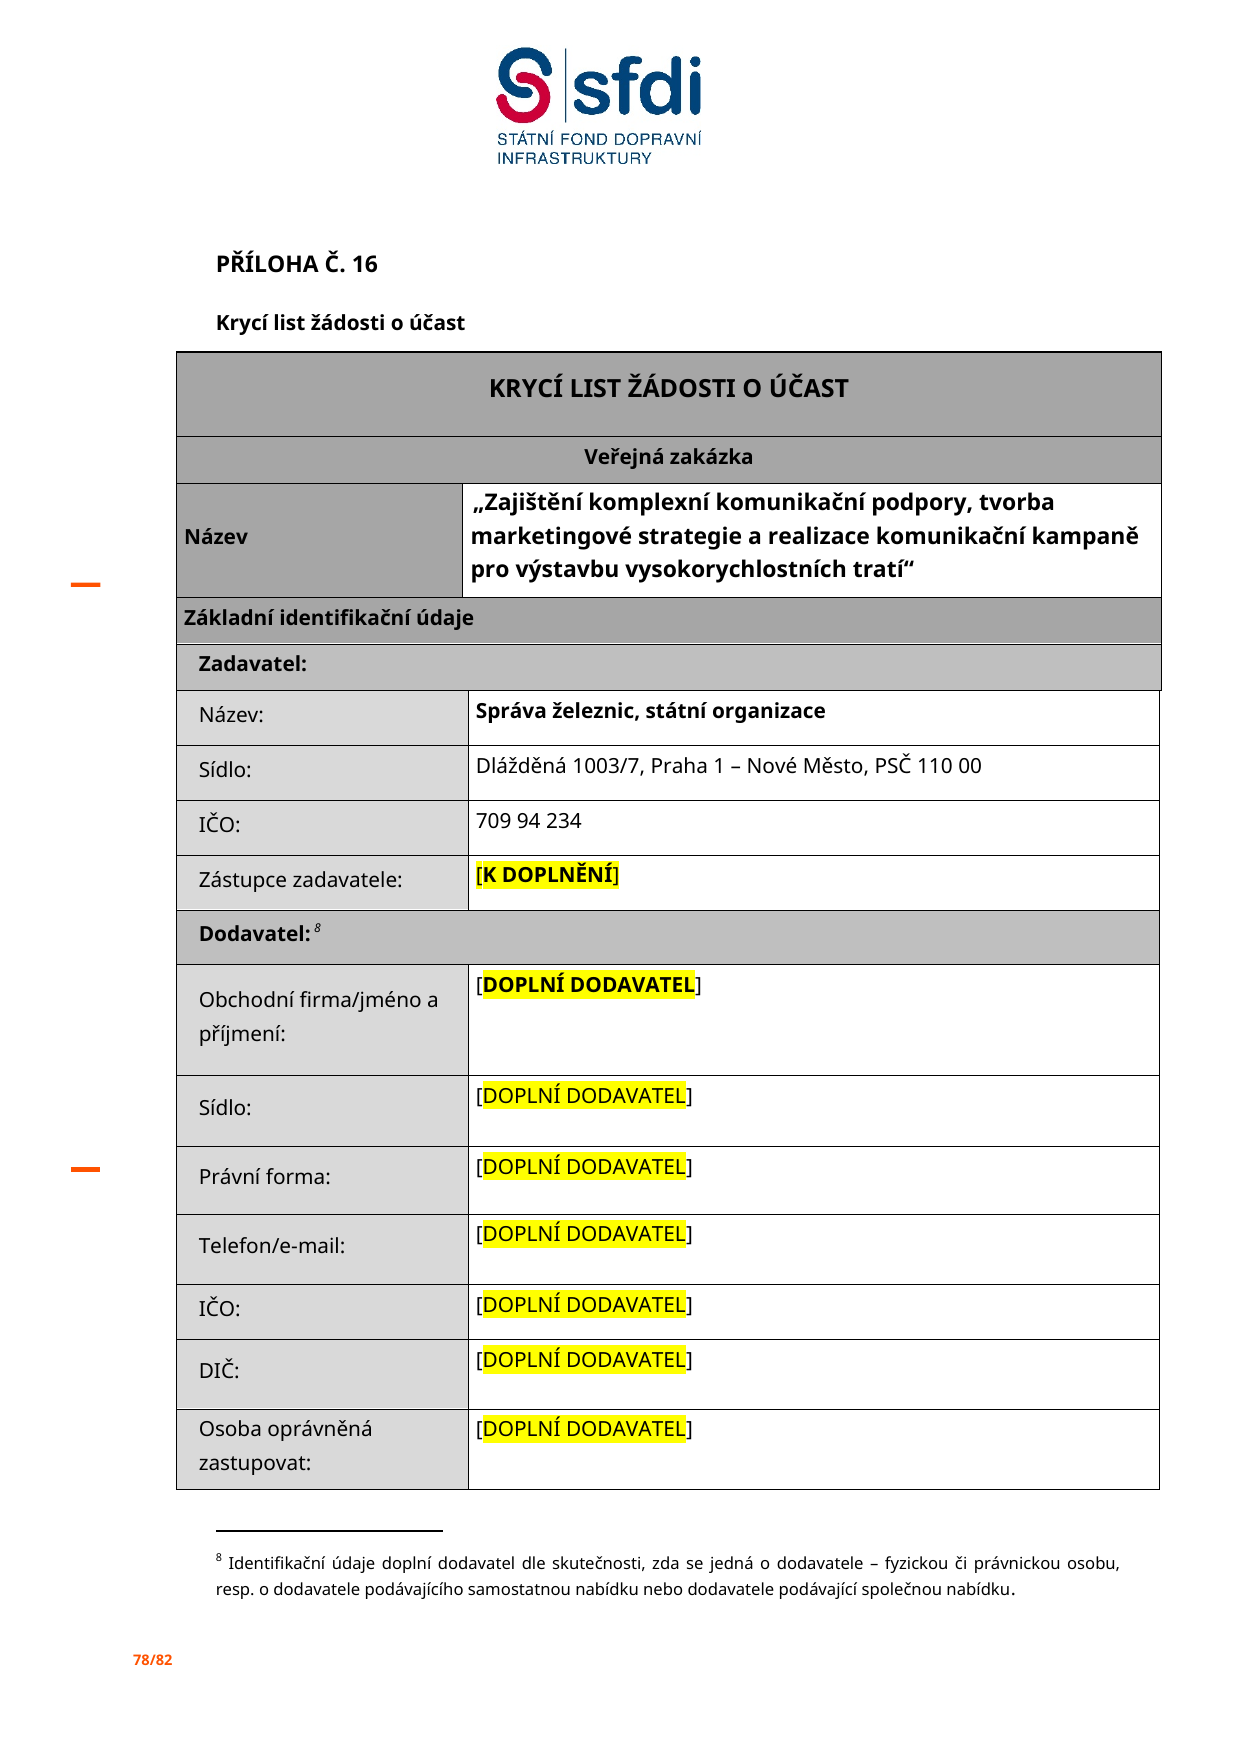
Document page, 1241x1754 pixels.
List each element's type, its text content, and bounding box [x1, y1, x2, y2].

table_cell IČO: [177, 1285, 468, 1339]
table_cell 709 94 234 [469, 801, 1159, 855]
table_cell [K DOPLNĚNÍ] [469, 856, 1159, 909]
table_cell [DOPLNÍ DODAVATEL] [469, 1340, 1159, 1408]
table_cell Dlážděná 1003/7, Praha 1 – Nové Město, PSČ 110 00 [469, 746, 1159, 800]
table_cell Telefon/e-mail: [177, 1215, 468, 1284]
table_cell Základní identifikační údaje [177, 598, 1161, 643]
picture [496, 45, 702, 164]
table_cell Dodavatel: [177, 911, 1159, 964]
table_cell Název: [177, 691, 468, 745]
table_cell Zadavatel: [177, 645, 1161, 690]
table_cell IČO: [177, 801, 468, 855]
table_cell Název [177, 484, 462, 597]
table_header KRYCÍ LIST ŽÁDOSTI O ÚČAST [177, 353, 1161, 436]
table_cell [DOPLNÍ DODAVATEL] [469, 1410, 1159, 1489]
table_cell [DOPLNÍ DODAVATEL] [469, 965, 1159, 1075]
table_cell „Zajištění komplexní komunikační podpory, tvorba marketingové strategie a realizace komunikační kampaně pro výstavbu vysokorychlostních tratí“ [463, 484, 1161, 597]
table_cell Správa železnic, státní organizace [469, 691, 1159, 745]
table_cell [DOPLNÍ DODAVATEL] [469, 1215, 1159, 1284]
table_cell Právní forma: [177, 1147, 468, 1214]
table_cell [DOPLNÍ DODAVATEL] [469, 1285, 1159, 1339]
text Krycí list žádosti o účast [216, 308, 1122, 336]
table_cell Osoba oprávněná zastupovat: [177, 1410, 468, 1489]
table_cell Veřejná zakázka [177, 437, 1161, 483]
text PŘÍLOHA č. 16 [216, 248, 1122, 279]
table_cell Sídlo: [177, 746, 468, 800]
table_cell Obchodní firma/jméno a příjmení: [177, 965, 468, 1075]
table_cell DIČ: [177, 1340, 468, 1408]
table_cell [DOPLNÍ DODAVATEL] [469, 1076, 1159, 1146]
table_cell [DOPLNÍ DODAVATEL] [469, 1147, 1159, 1214]
table_cell Sídlo: [177, 1076, 468, 1146]
table_cell Zástupce zadavatele: [177, 856, 468, 909]
